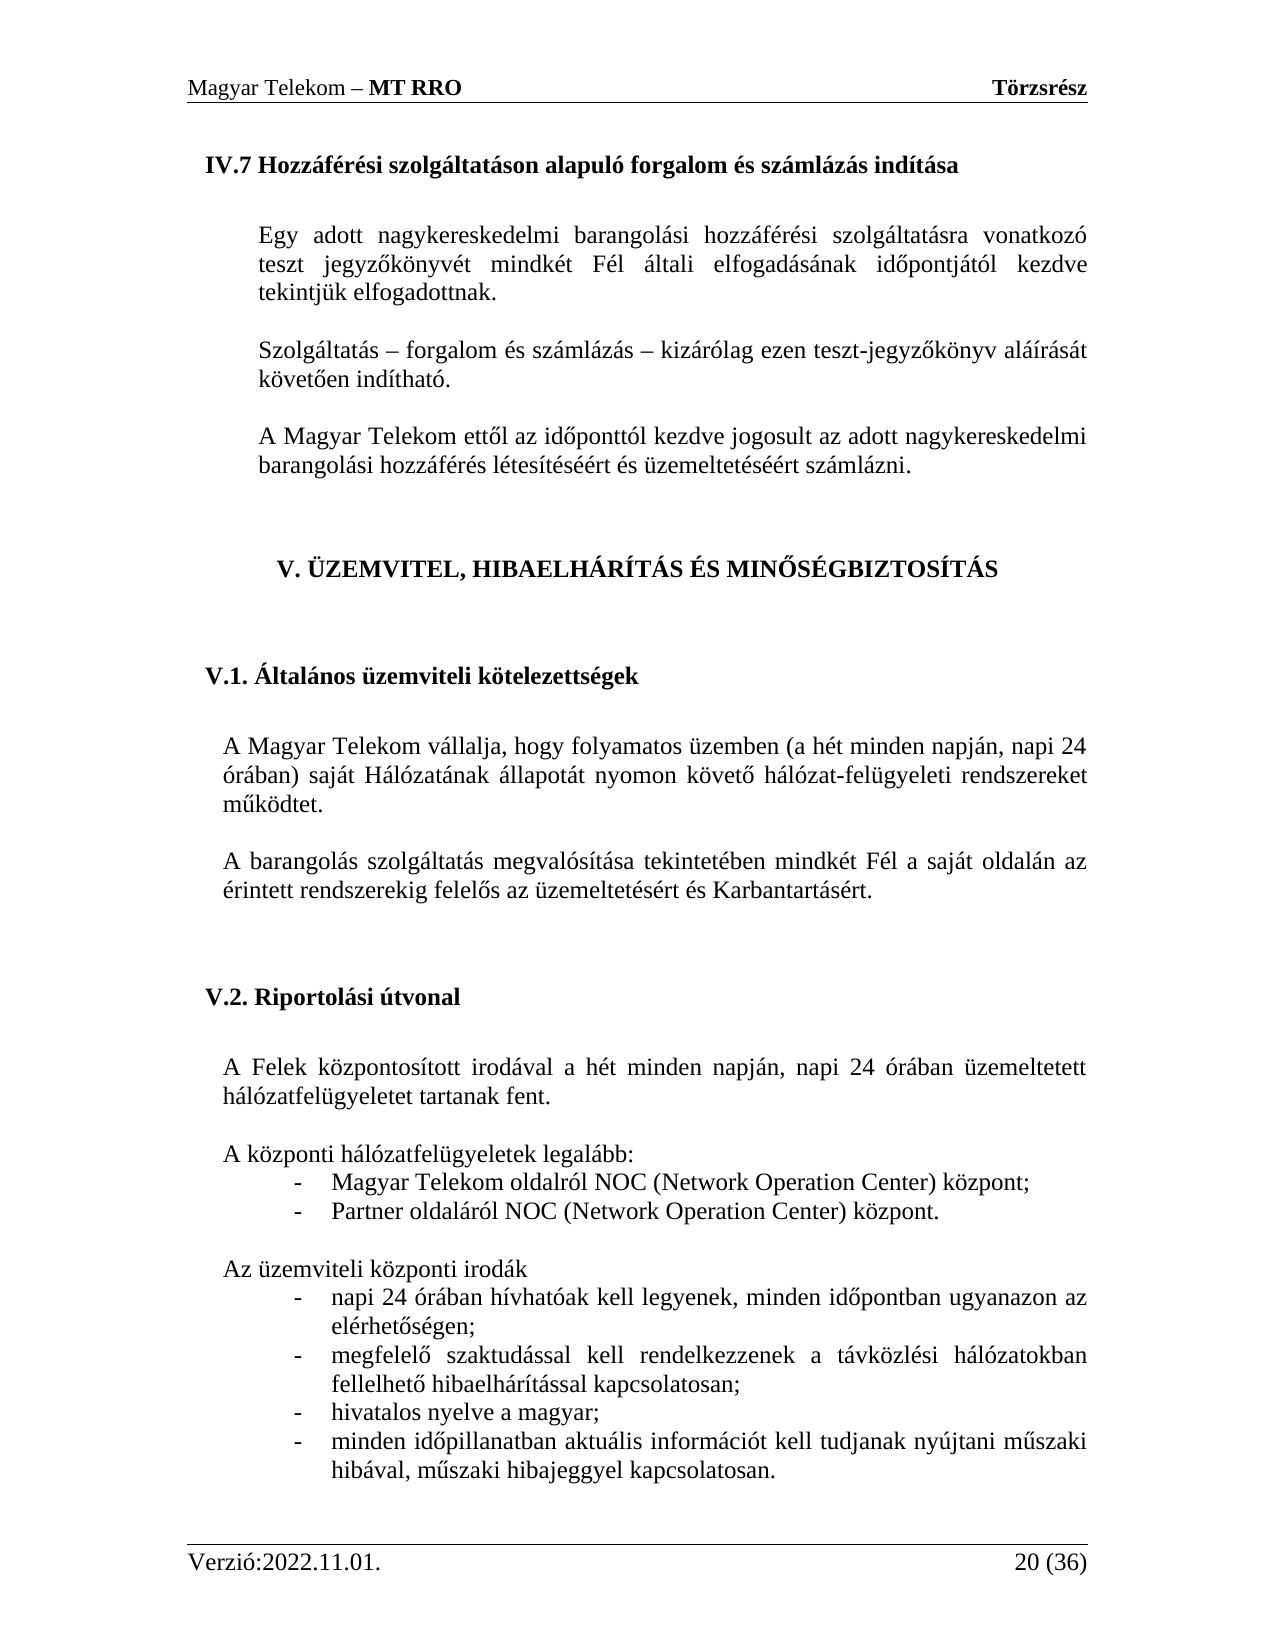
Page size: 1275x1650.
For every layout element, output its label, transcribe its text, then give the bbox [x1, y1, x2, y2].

list hivatalos nyelve a magyar; [293, 1397, 1088, 1426]
text A központi hálózatfelügyeletek legalább: [223, 1139, 1088, 1167]
subtitle V.1. Általános üzemviteli kötelezettségek [205, 661, 1088, 690]
list napi 24 órában hívhatóak kell legyenek, minden időpontban ugyanazon az elérhetőségen; [293, 1282, 1088, 1340]
text A Felek központosított irodával a hét minden napján, napi 24 órában üzemeltetett hálózatfelügyeletet tartanak fent. [223, 1052, 1088, 1110]
text Az üzemviteli központi irodák [223, 1254, 1088, 1282]
list megfelelő szaktudással kell rendelkezzenek a távközlési hálózatokban fellelhető hibaelhárítással kapcsolatosan; [293, 1340, 1088, 1397]
list Magyar Telekom oldalról NOC (Network Operation Center) központ; [293, 1167, 1088, 1196]
subtitle IV.7 Hozzáférési szolgáltatáson alapuló forgalom és számlázás indítása [205, 150, 1088, 179]
text Egy adott nagykereskedelmi barangolási hozzáférési szolgáltatásra vonatkozó teszt jegyzőkönyvét mindkét Fél általi elfogadásának időpontjától kezdve tekintjük elfogadottnak. [258, 220, 1088, 306]
subtitle V. ÜZEMVITEL, HIBAELHÁRÍTÁS ÉS MINŐSÉGBIZTOSÍTÁS [187, 554, 1088, 582]
text A Magyar Telekom ettől az időponttól kezdve jogosult az adott nagykereskedelmi barangolási hozzáférés létesítéséért és üzemeltetéséért számlázni. [258, 421, 1088, 479]
text A Magyar Telekom vállalja, hogy folyamatos üzemben (a hét minden napján, napi 24 órában) saját Hálózatának állapotát nyomon követő hálózat-felügyeleti rendszereket működtet. [223, 731, 1088, 817]
text Szolgáltatás – forgalom és számlázás – kizárólag ezen teszt-jegyzőkönyv aláírását követően indítható. [258, 335, 1088, 392]
list Partner oldaláról NOC (Network Operation Center) központ. [293, 1196, 1088, 1225]
text A barangolás szolgáltatás megvalósítása tekintetében mindkét Fél a saját oldalán az érintett rendszerekig felelős az üzemeltetésért és Karbantartásért. [223, 846, 1088, 904]
subtitle V.2. Riportolási útvonal [205, 982, 1088, 1011]
list minden időpillanatban aktuális információt kell tudjanak nyújtani műszaki hibával, műszaki hibajeggyel kapcsolatosan. [293, 1426, 1088, 1484]
